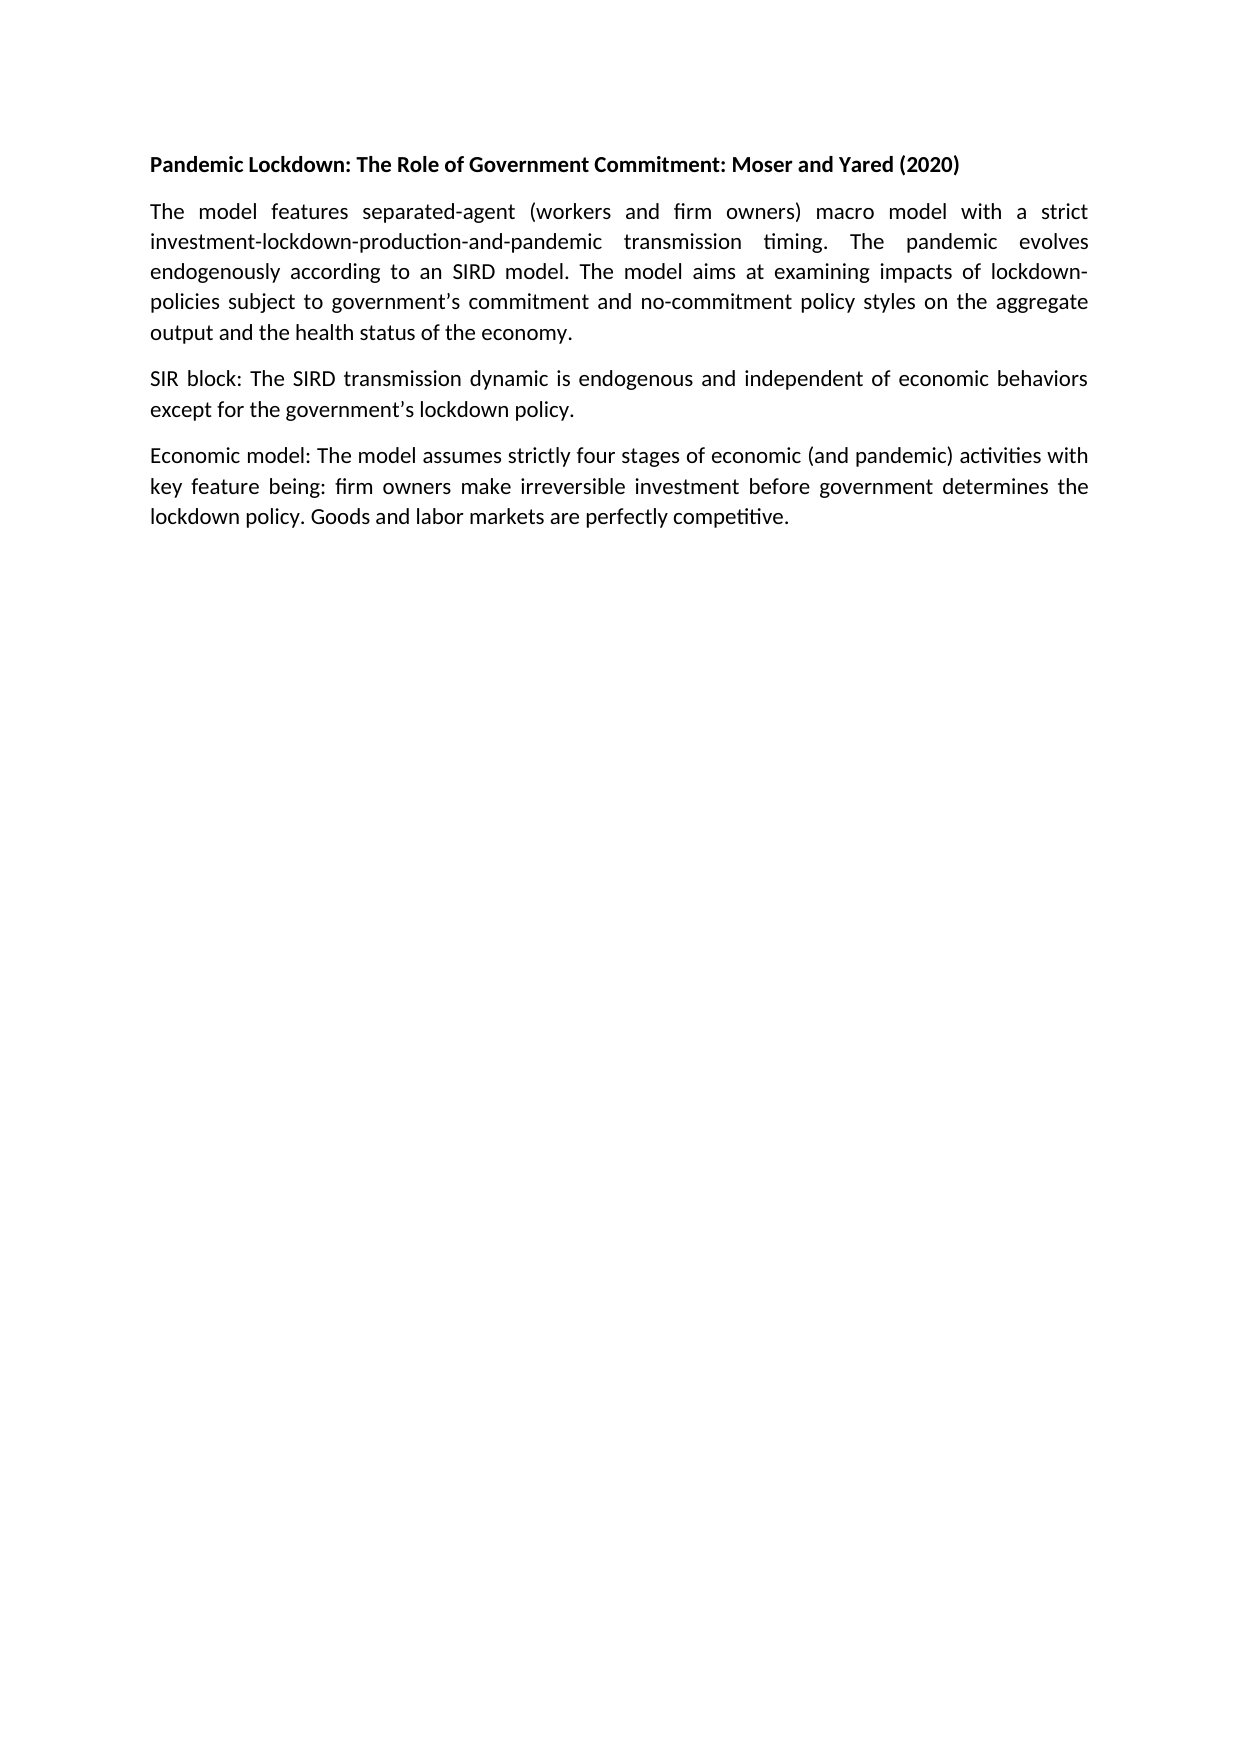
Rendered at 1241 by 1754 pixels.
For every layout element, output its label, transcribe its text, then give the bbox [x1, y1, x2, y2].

text Pandemic Lockdown: The Role of Government Commitment: Moser and Yared (2020) [150, 150, 1090, 178]
text Economic model: The model assumes strictly four stages of economic (and pandemic) activities with key feature being: firm owners make irreversible investment before government determines the lockdown policy. Goods and labor markets are perfectly competitive. [150, 442, 1090, 530]
text SIR block: The SIRD transmission dynamic is endogenous and independent of economic behaviors except for the government’s lockdown policy. [150, 364, 1090, 423]
text The model features separated-agent (workers and firm owners) macro model with a strict investment-lockdown-production-and-pandemic transmission timing. The pandemic evolves endogenously according to an SIRD model. The model aims at examining impacts of lockdown-policies subject to government’s commitment and no-commitment policy styles on the aggregate output and the health status of the economy. [150, 197, 1090, 346]
